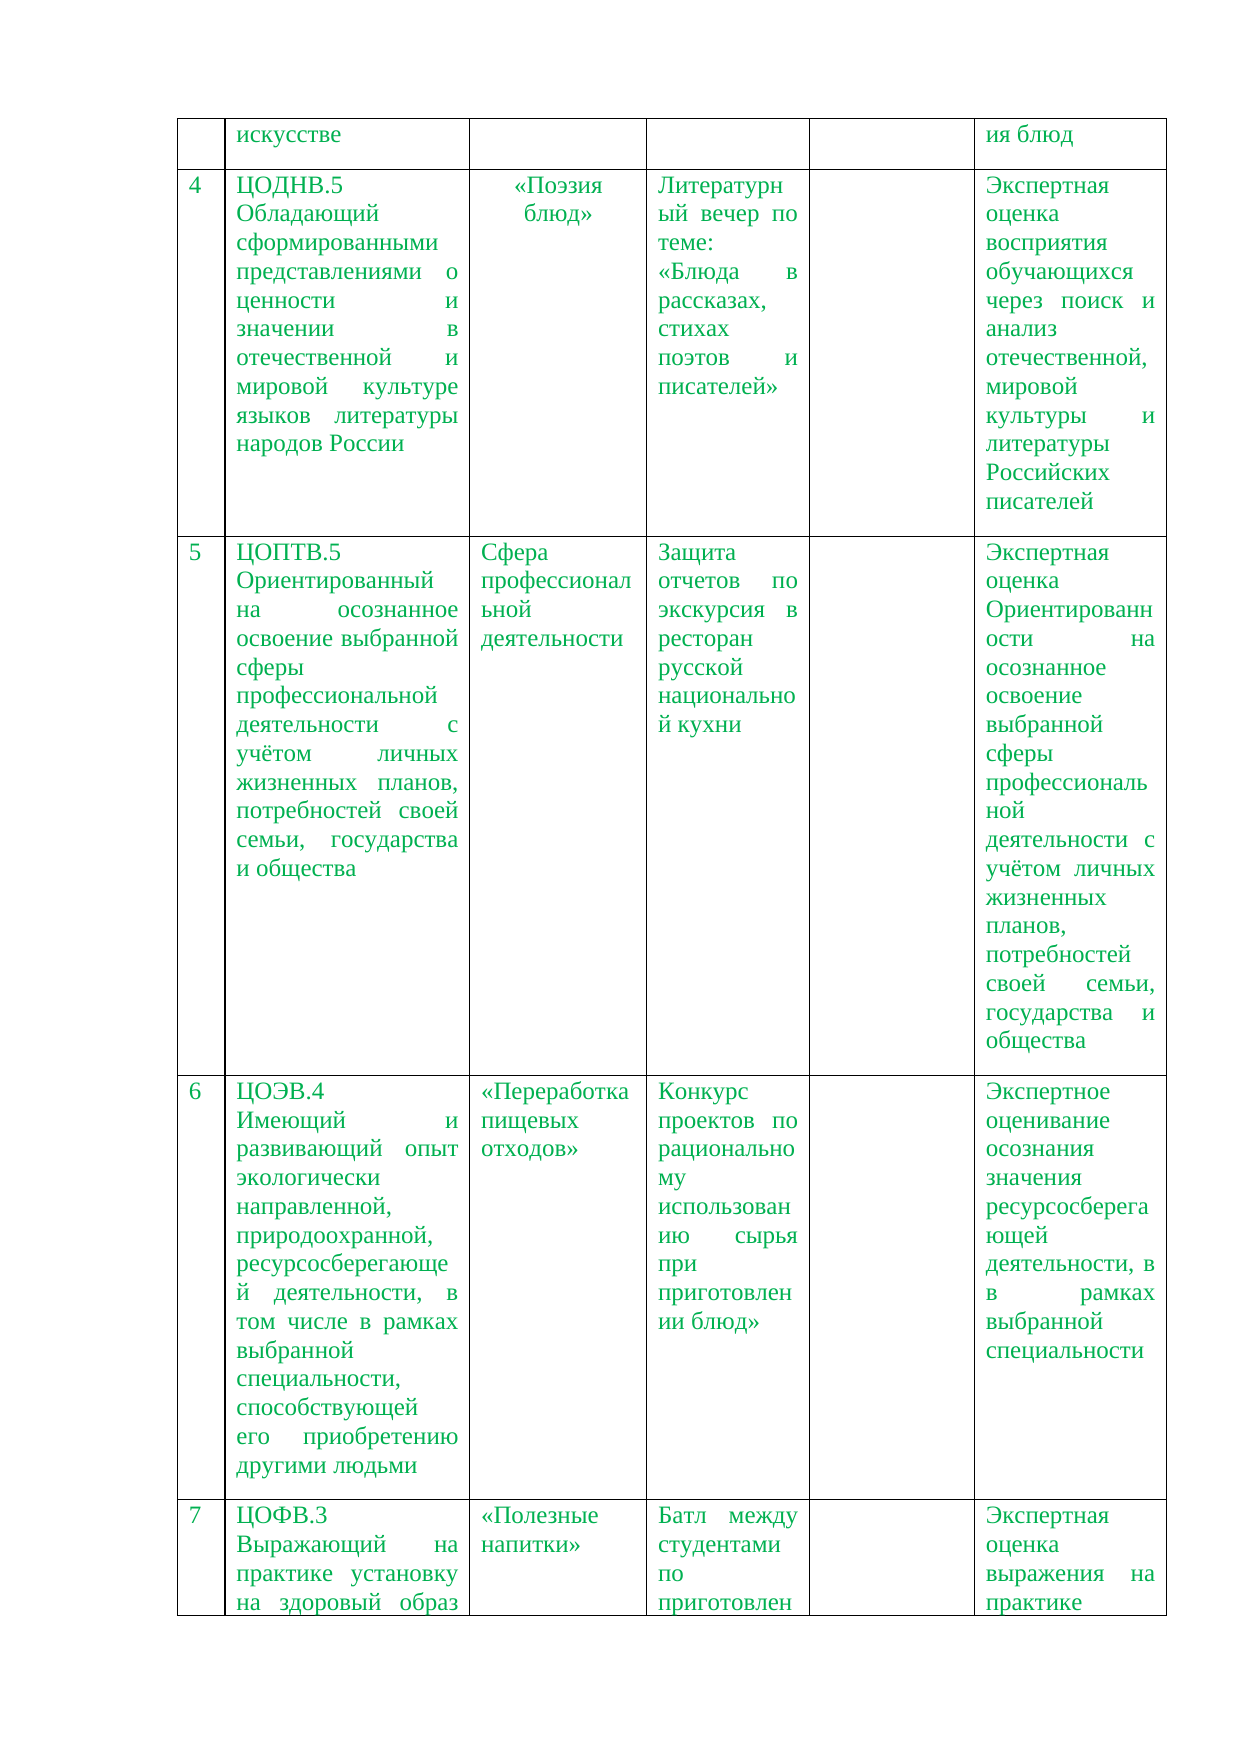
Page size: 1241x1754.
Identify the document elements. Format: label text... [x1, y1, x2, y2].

table_cell «Полезные напитки» [470, 1500, 646, 1615]
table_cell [226, 119, 469, 169]
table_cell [226, 1500, 469, 1615]
table_cell 4 [178, 170, 224, 536]
table_cell 7 [178, 1500, 224, 1615]
table_cell «Поэзия блюд» [470, 170, 646, 536]
table_cell «Переработка пищевых отходов» [470, 1076, 646, 1499]
table_cell [810, 1076, 974, 1499]
table_cell Сфера профессиональной деятельности [470, 537, 646, 1075]
table_cell Защита отчетов по экскурсия в ресторан русской национальной кухни [647, 537, 809, 1075]
table_cell [810, 119, 974, 169]
table_cell ЦОДНВ.5 Обладающий сформированными представлениями о ценности и значении в отечественной и мировой культуре языков литературы народов России [226, 170, 469, 536]
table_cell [647, 1500, 809, 1615]
table_cell 3 [178, 119, 224, 169]
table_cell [975, 1500, 1166, 1615]
table_cell ЦОПТВ.5 Ориентированный на осознанное освоение выбранной сферы профессиональной деятельности с учётом личных жизненных планов, потребностей своей семьи, государства и общества [226, 537, 469, 1075]
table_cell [975, 119, 1166, 169]
table_cell Литературный вечер по теме: «Блюда в рассказах, стихах поэтов и писателей» [647, 170, 809, 536]
table_cell Конкурс проектов по рациональному использованию сырья при приготовлении блюд» [647, 1076, 809, 1499]
table_cell Экспертное оценивание осознания значения ресурсосберегающей деятельности, в в рамках выбранной специальности [975, 1076, 1166, 1499]
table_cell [470, 119, 646, 169]
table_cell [647, 119, 809, 169]
table_cell ЦОЭВ.4 Имеющий и развивающий опыт экологически направленной, природоохранной, ресурсосберегающей деятельности, в том числе в рамках выбранной специальности, способствующей его приобретению другими людьми [226, 1076, 469, 1499]
table_cell Экспертная оценка восприятия обучающихся через поиск и анализ отечественной, мировой культуры и литературы Российских писателей [975, 170, 1166, 536]
table_cell 5 [178, 537, 224, 1075]
table_cell [810, 170, 974, 536]
table_cell [810, 537, 974, 1075]
table_cell 6 [178, 1076, 224, 1499]
table_cell [810, 1500, 974, 1615]
table_cell Экспертная оценка Ориентированности на осознанное освоение выбранной сферы профессиональной деятельности с учётом личных жизненных планов, потребностей своей семьи, государства и общества [975, 537, 1166, 1075]
